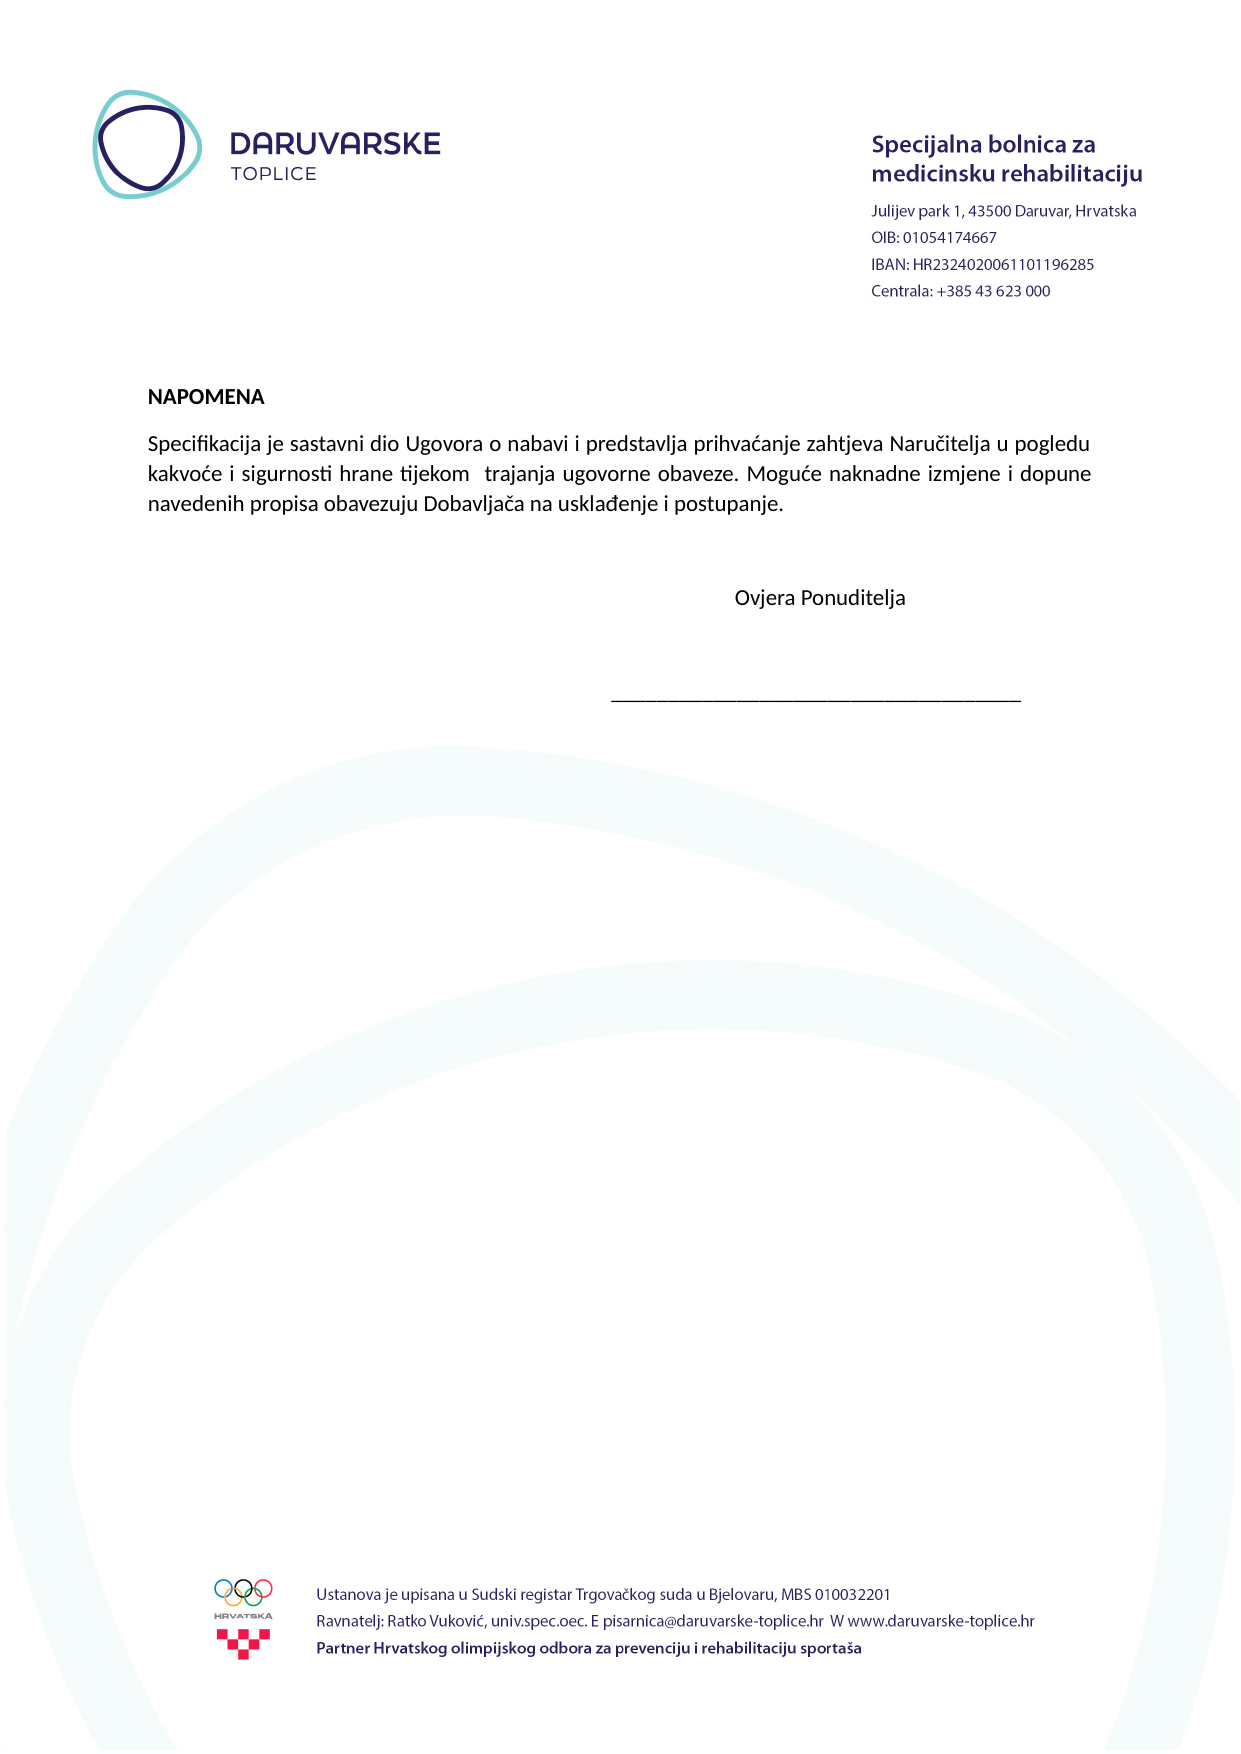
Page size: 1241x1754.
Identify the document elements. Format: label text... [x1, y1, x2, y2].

picture [4, 1, 1241, 1750]
text NAPOMENA [148, 382, 1093, 410]
text Specifikacija je sastavni dio Ugovora o nabavi i predstavlja prihvaćanje zahtjeva Naručitelja u pogledu kakvoće i sigurnosti hrane tijekom trajanja ugovorne obaveze. Moguće naknadne izmjene i dopune navedenih propisa obavezuju Dobavljača na usklađenje i postupanje. [148, 429, 1093, 517]
text Ovjera Ponuditelja [148, 583, 1093, 611]
text ____________________________________ [148, 677, 1093, 705]
